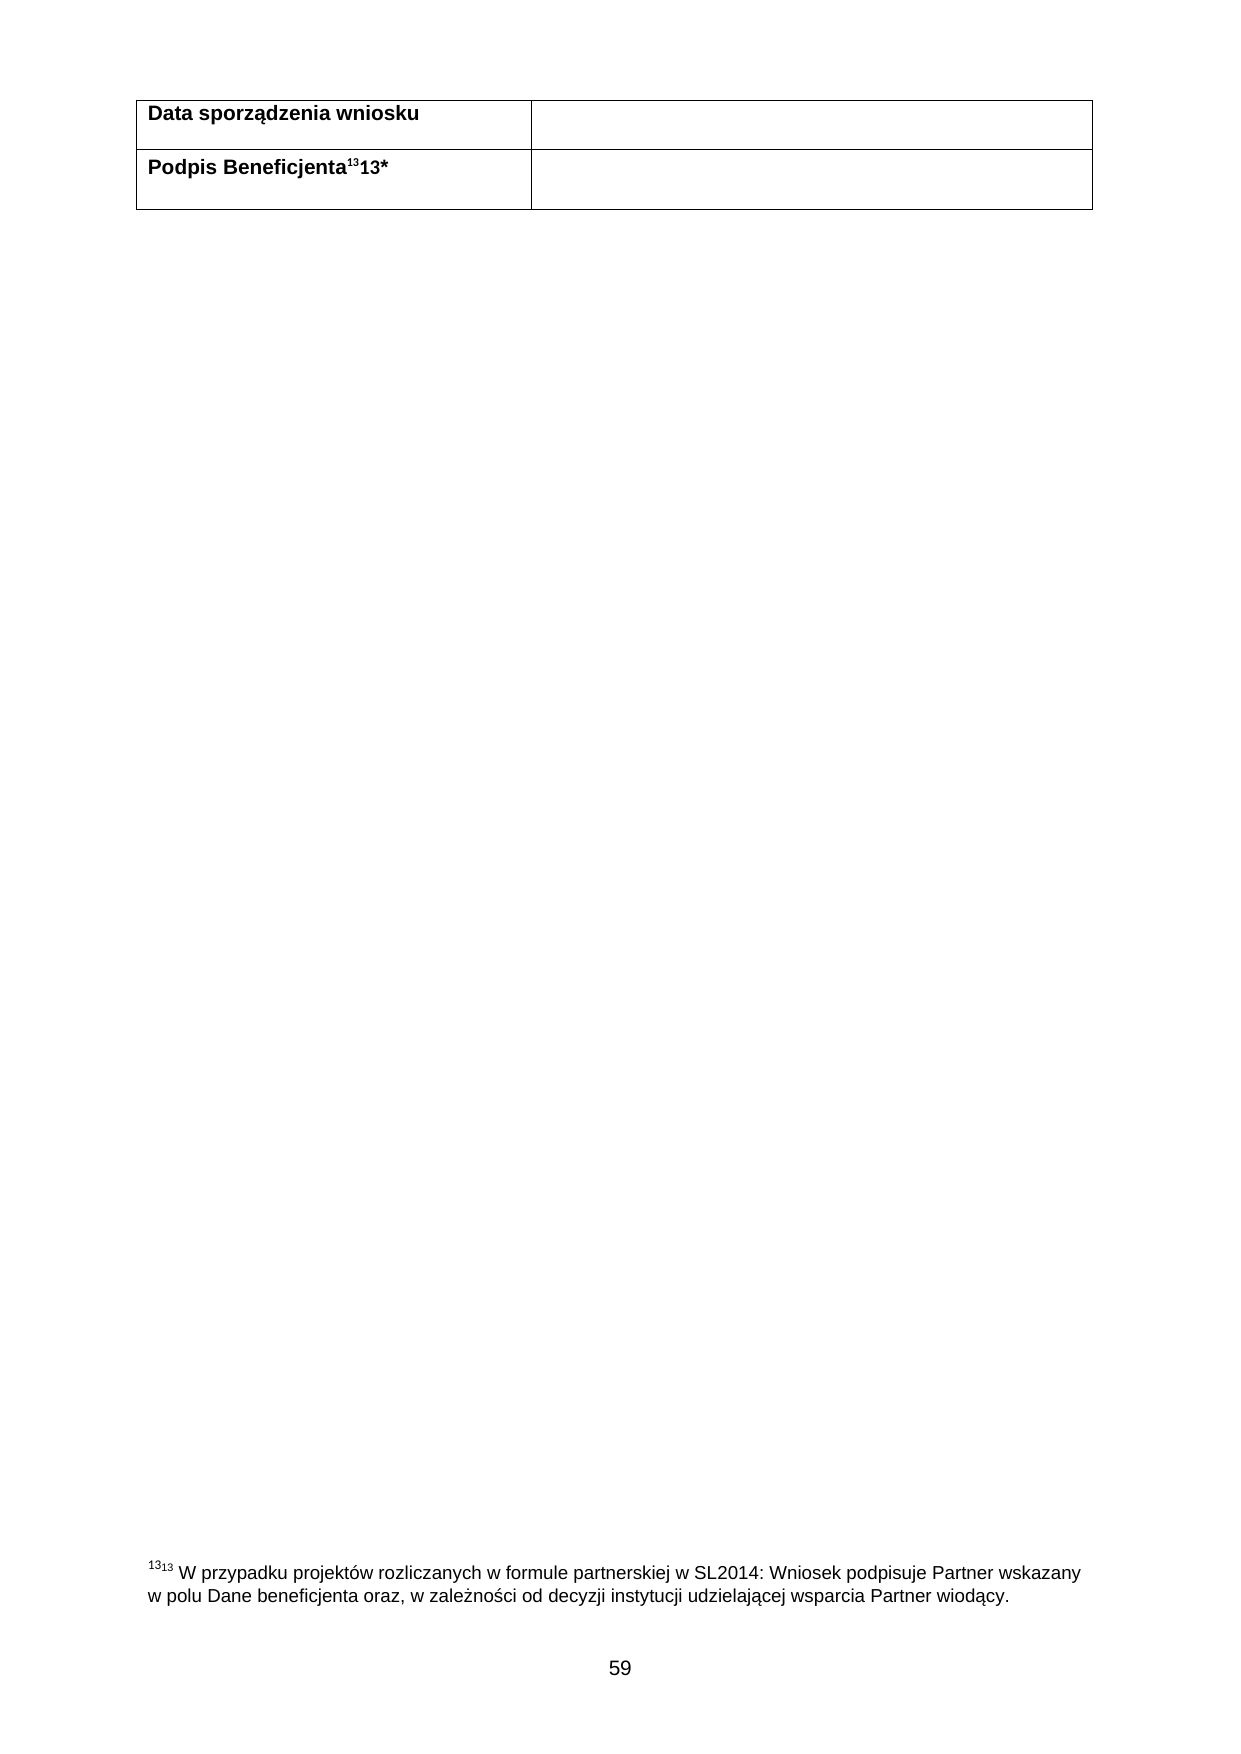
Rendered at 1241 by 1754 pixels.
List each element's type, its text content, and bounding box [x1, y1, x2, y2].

table_header Data sporządzenia wniosku [137, 101, 531, 149]
table_header [532, 101, 1092, 149]
table_cell Podpis Beneficjenta13* [137, 150, 531, 209]
table_cell [532, 150, 1092, 209]
